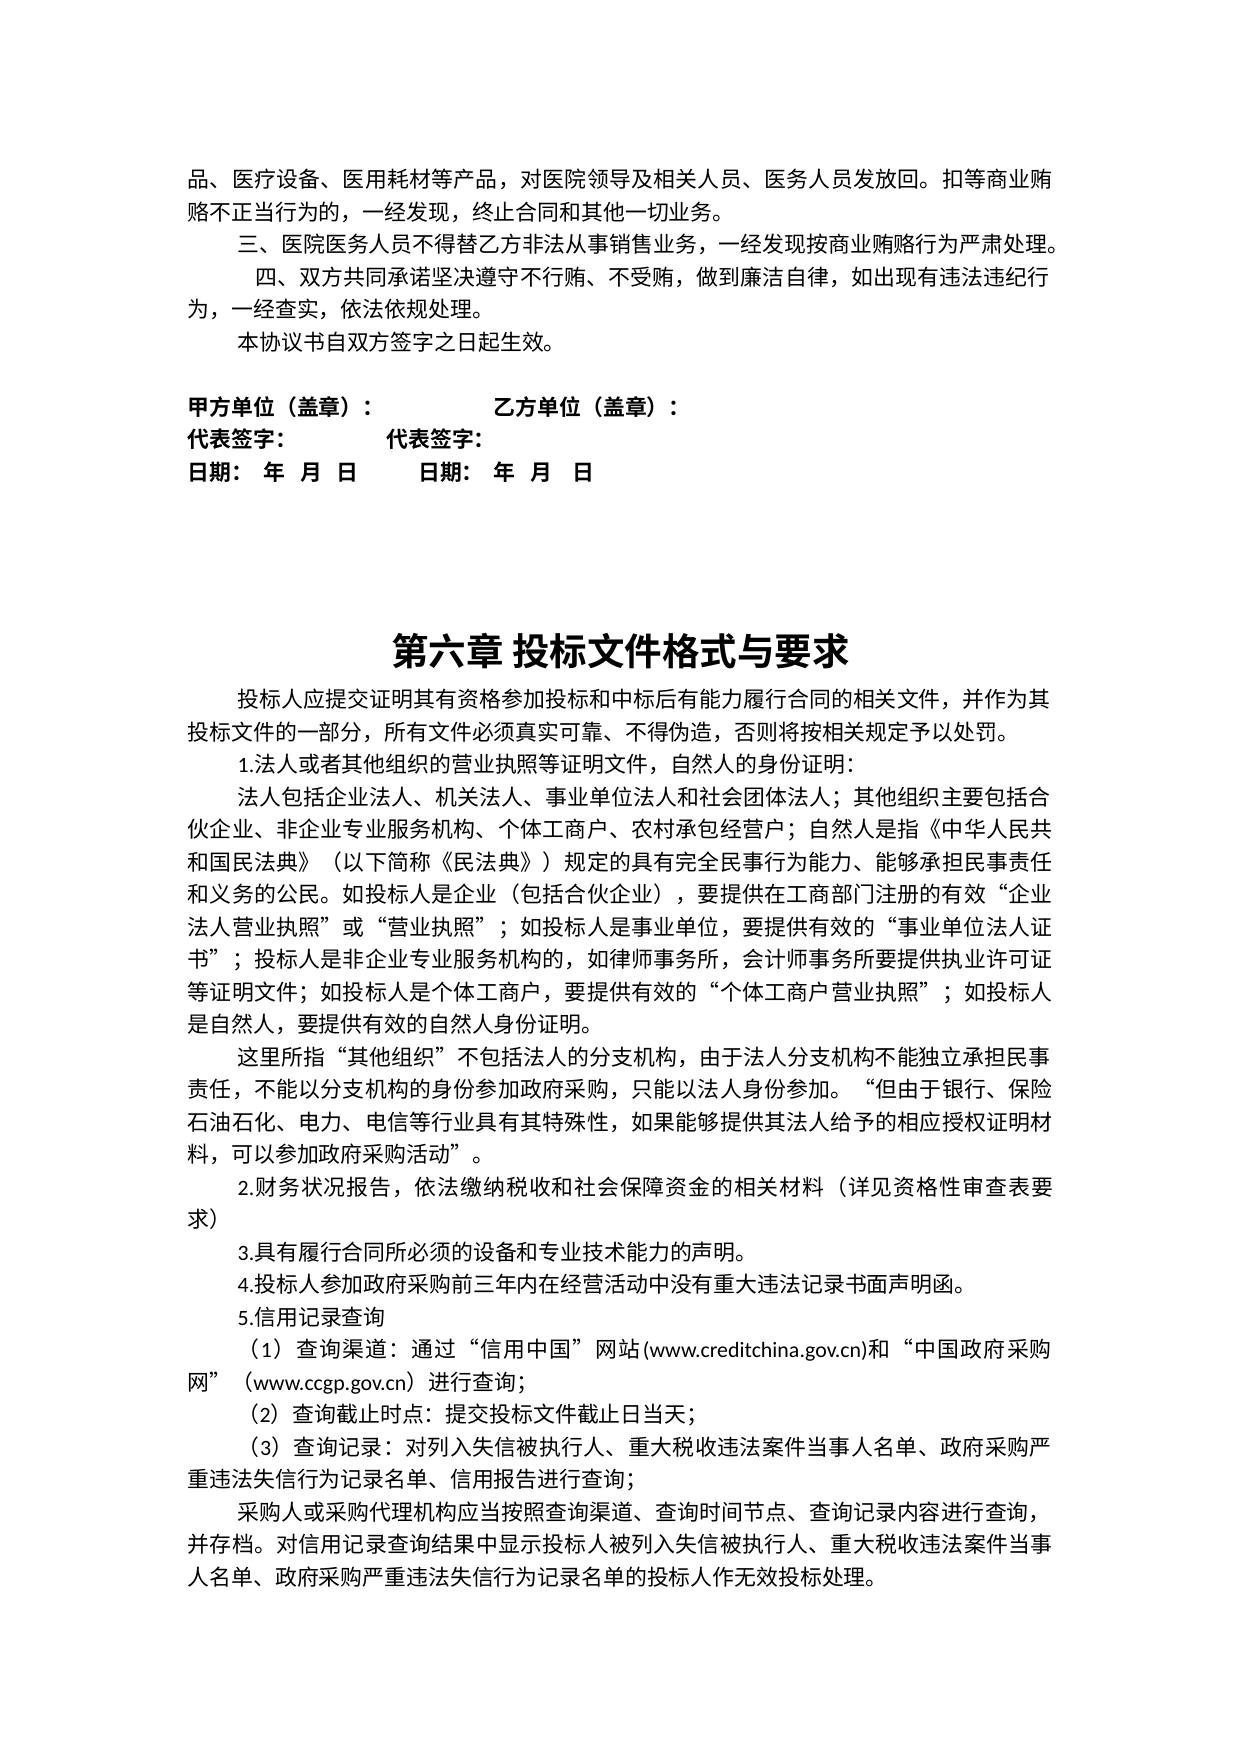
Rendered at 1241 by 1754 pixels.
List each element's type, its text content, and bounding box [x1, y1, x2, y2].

text 法人包括企业法人、机关法人、事业单位法人和社会团体法人；其他组织主要包括合伙企业、非企业专业服务机构、个体工商户、农村承包经营户；自然人是指《中华人民共和国民法典》（以下简称《民法典》）规定的具有完全民事行为能力、能够承担民事责任和义务的公民。如投标人是企业（包括合伙企业），要提供在工商部门注册的有效“企业法人营业执照”或“营业执照”；如投标人是事业单位，要提供有效的“事业单位法人证书”；投标人是非企业专业服务机构的，如律师事务所，会计师事务所要提供执业许可证等证明文件；如投标人是个体工商户，要提供有效的“个体工商户营业执照”；如投标人是自然人，要提供有效的自然人身份证明。 [187, 779, 1053, 1039]
text 第六章 投标文件格式与要求 [187, 617, 1053, 682]
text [187, 162, 1053, 227]
text 四、双方共同承诺坚决遵守不行贿、不受贿，做到廉洁自律，如出现有违法违纪行为，一经查实，依法依规处理。 [187, 259, 1053, 324]
text （3）查询记录：对列入失信被执行人、重大税收违法案件当事人名单、政府采购严重违法失信行为记录名单、信用报告进行查询； [187, 1429, 1053, 1494]
text （1）查询渠道：通过“信用中国”网站(www.creditchina.gov.cn)和“中国政府采购网”（www.ccgp.gov.cn）进行查询； [187, 1332, 1053, 1397]
text 代表签字： 代表签字： [187, 422, 1053, 454]
text 三、医院医务人员不得替乙方非法从事销售业务，一经发现按商业贿赂行为严肃处理。 [187, 227, 1053, 259]
text 3.具有履行合同所必须的设备和专业技术能力的声明。 [187, 1234, 1053, 1267]
text （2）查询截止时点：提交投标文件截止日当天； [187, 1397, 1053, 1429]
text 2.财务状况报告，依法缴纳税收和社会保障资金的相关材料（详见资格性审查表要求） [187, 1169, 1053, 1234]
text 5.信用记录查询 [187, 1299, 1053, 1332]
text 日期： 年 月 日 日期： 年 月 日 [187, 454, 1053, 487]
text 采购人或采购代理机构应当按照查询渠道、查询时间节点、查询记录内容进行查询，并存档。对信用记录查询结果中显示投标人被列入失信被执行人、重大税收违法案件当事人名单、政府采购严重违法失信行为记录名单的投标人作无效投标处理。 [187, 1494, 1053, 1592]
text 甲方单位（盖章）： 乙方单位（盖章）： [187, 389, 1053, 422]
text 4.投标人参加政府采购前三年内在经营活动中没有重大违法记录书面声明函。 [187, 1267, 1053, 1299]
text 这里所指“其他组织”不包括法人的分支机构，由于法人分支机构不能独立承担民事责任，不能以分支机构的身份参加政府采购，只能以法人身份参加。“但由于银行、保险、石油石化、电力、电信等行业具有其特殊性，如果能够提供其法人给予的相应授权证明材料，可以参加政府采购活动”。 [187, 1039, 1053, 1169]
text 1.法人或者其他组织的营业执照等证明文件，自然人的身份证明： [187, 747, 1053, 779]
text 本协议书自双方签字之日起生效。 [187, 324, 1053, 357]
text 投标人应提交证明其有资格参加投标和中标后有能力履行合同的相关文件，并作为其投标文件的一部分，所有文件必须真实可靠、不得伪造，否则将按相关规定予以处罚。 [187, 682, 1053, 747]
